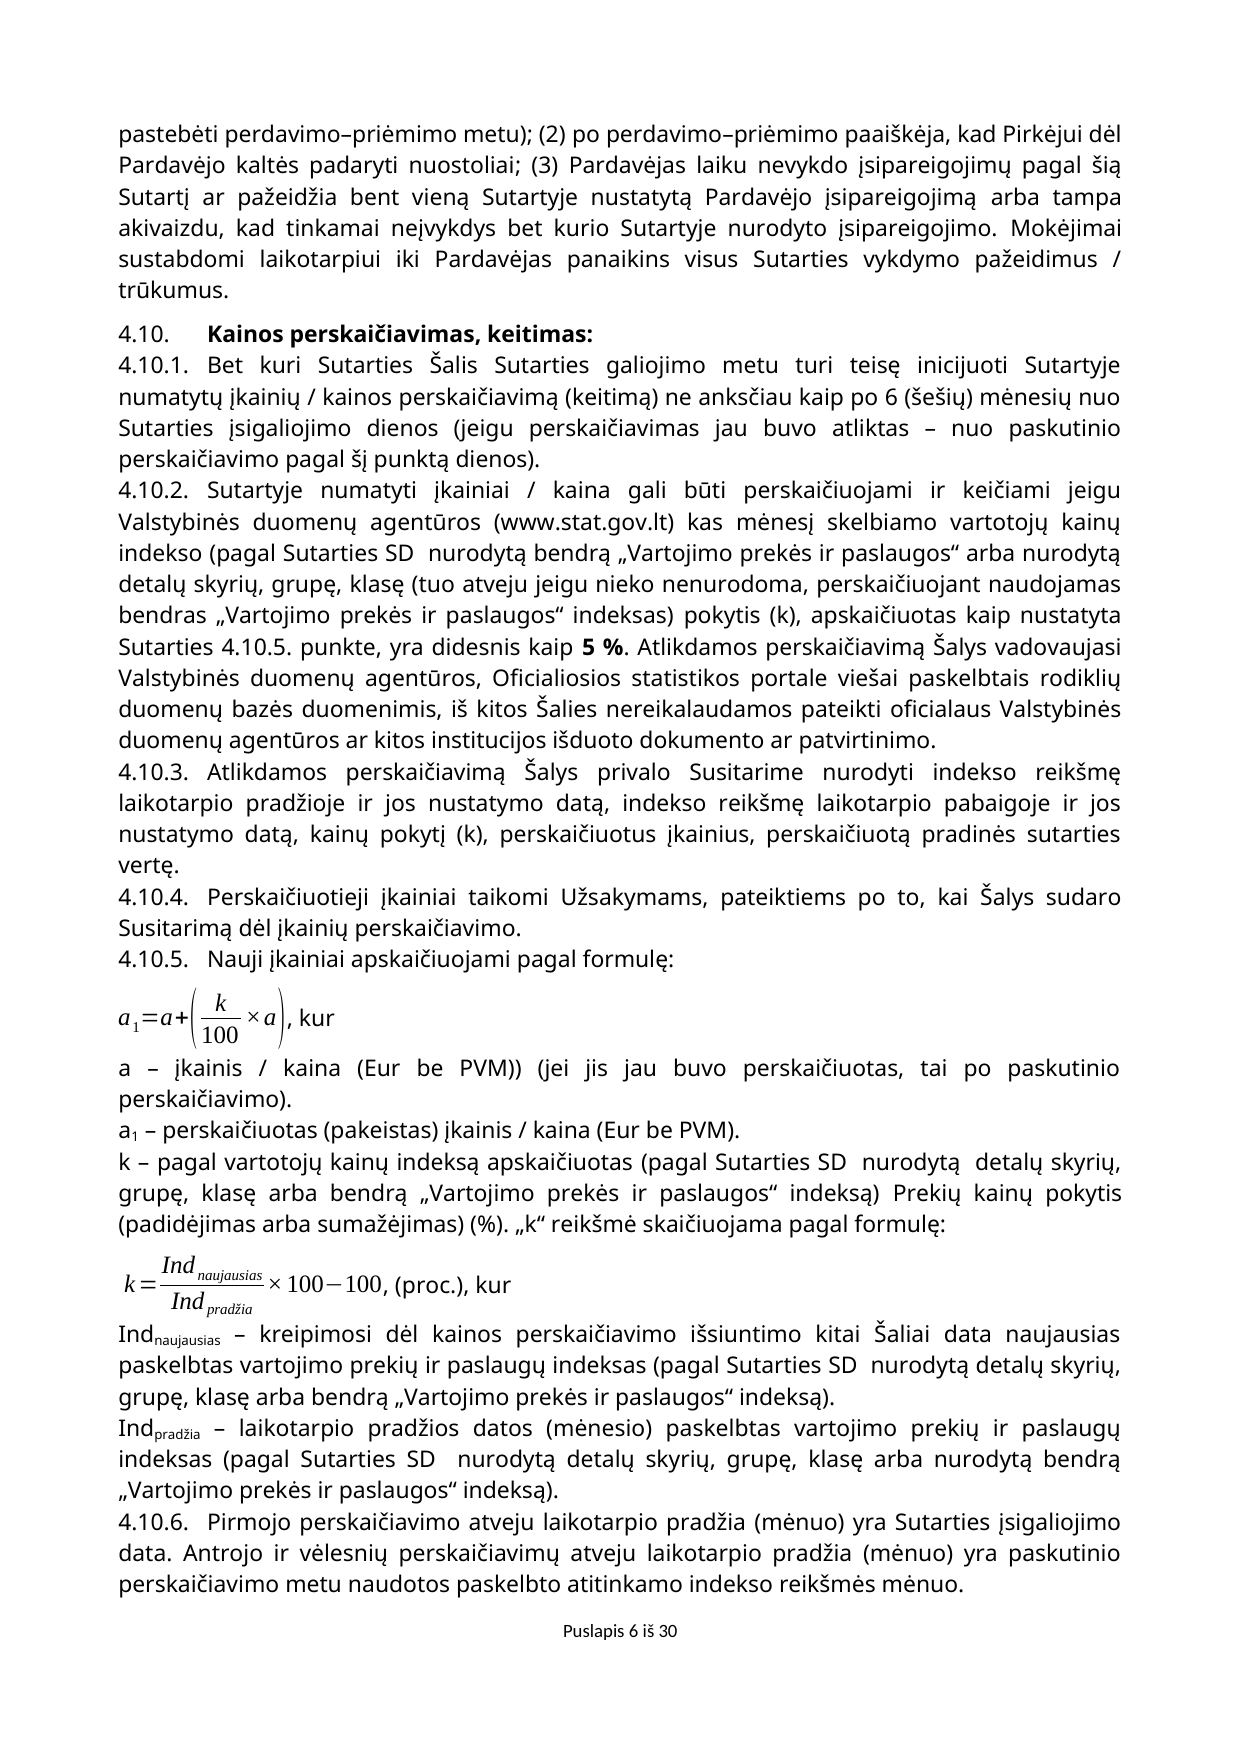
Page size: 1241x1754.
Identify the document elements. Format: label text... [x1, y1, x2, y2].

list Pirmojo perskaičiavimo atveju laikotarpio pradžia (mėnuo) yra Sutarties įsigaliojimo data. Antrojo ir vėlesnių perskaičiavimų atveju laikotarpio pradžia (mėnuo) yra paskutinio perskaičiavimo metu naudotos paskelbto atitinkamo indekso reikšmės mėnuo. [118, 1506, 1122, 1599]
text , kur [118, 987, 1122, 1052]
text a1 – perskaičiuotas (pakeistas) įkainis / kaina (Eur be PVM). [118, 1114, 1122, 1146]
list Bet kuri Sutarties Šalis Sutarties galiojimo metu turi teisę inicijuoti Sutartyje numatytų įkainių / kainos perskaičiavimą (keitimą) ne anksčiau kaip po 6 (šešių) mėnesių nuo Sutarties įsigaliojimo dienos (jeigu perskaičiavimas jau buvo atliktas – nuo paskutinio perskaičiavimo pagal šį punktą dienos). [118, 349, 1122, 474]
text , (proc.), kur [118, 1252, 1122, 1318]
list Atlikdamos perskaičiavimą Šalys privalo Susitarime nurodyti indekso reikšmę laikotarpio pradžioje ir jos nustatymo datą, indekso reikšmę laikotarpio pabaigoje ir jos nustatymo datą, kainų pokytį (k), perskaičiuotus įkainius, perskaičiuotą pradinės sutarties vertę. [118, 756, 1122, 881]
list Perskaičiuotieji įkainiai taikomi Užsakymams, pateiktiems po to, kai Šalys sudaro Susitarimą dėl įkainių perskaičiavimo. [118, 881, 1122, 943]
text k – pagal vartotojų kainų indeksą apskaičiuotas (pagal Sutarties SD nurodytą detalų skyrių, grupę, klasę arba bendrą „Vartojimo prekės ir paslaugos“ indeksą) Prekių kainų pokytis (padidėjimas arba sumažėjimas) (%). „k“ reikšmė skaičiuojama pagal formulę: [118, 1146, 1122, 1239]
text Indpradžia – laikotarpio pradžios datos (mėnesio) paskelbtas vartojimo prekių ir paslaugų indeksas (pagal Sutarties SD nurodytą detalų skyrių, grupę, klasę arba nurodytą bendrą „Vartojimo prekės ir paslaugos“ indeksą). [118, 1412, 1122, 1506]
list Sutartyje numatyti įkainiai / kaina gali būti perskaičiuojami ir keičiami jeigu Valstybinės duomenų agentūros (www.stat.gov.lt) kas mėnesį skelbiamo vartotojų kainų indekso (pagal Sutarties SD nurodytą bendrą „Vartojimo prekės ir paslaugos“ arba nurodytą detalų skyrių, grupę, klasę (tuo atveju jeigu nieko nenurodoma, perskaičiuojant naudojamas bendras „Vartojimo prekės ir paslaugos“ indeksas) pokytis (k), apskaičiuotas kaip nustatyta Sutarties 4.10.5. punkte, yra didesnis kaip 5 %. Atlikdamos perskaičiavimą Šalys vadovaujasi Valstybinės duomenų agentūros, Oficialiosios statistikos portale viešai paskelbtais rodiklių duomenų bazės duomenimis, iš kitos Šalies nereikalaudamos pateikti oficialaus Valstybinės duomenų agentūros ar kitos institucijos išduoto dokumento ar patvirtinimo. [118, 474, 1122, 756]
list Nauji įkainiai apskaičiuojami pagal formulę: [118, 943, 1122, 974]
text Indnaujausias – kreipimosi dėl kainos perskaičiavimo išsiuntimo kitai Šaliai data naujausias paskelbtas vartojimo prekių ir paslaugų indeksas (pagal Sutarties SD nurodytą detalų skyrių, grupę, klasę arba bendrą „Vartojimo prekės ir paslaugos“ indeksą). [118, 1318, 1122, 1412]
text a – įkainis / kaina (Eur be PVM)) (jei jis jau buvo perskaičiuotas, tai po paskutinio perskaičiavimo). [118, 1052, 1122, 1114]
list Kainos perskaičiavimas, keitimas: [118, 318, 1122, 349]
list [118, 118, 1122, 306]
